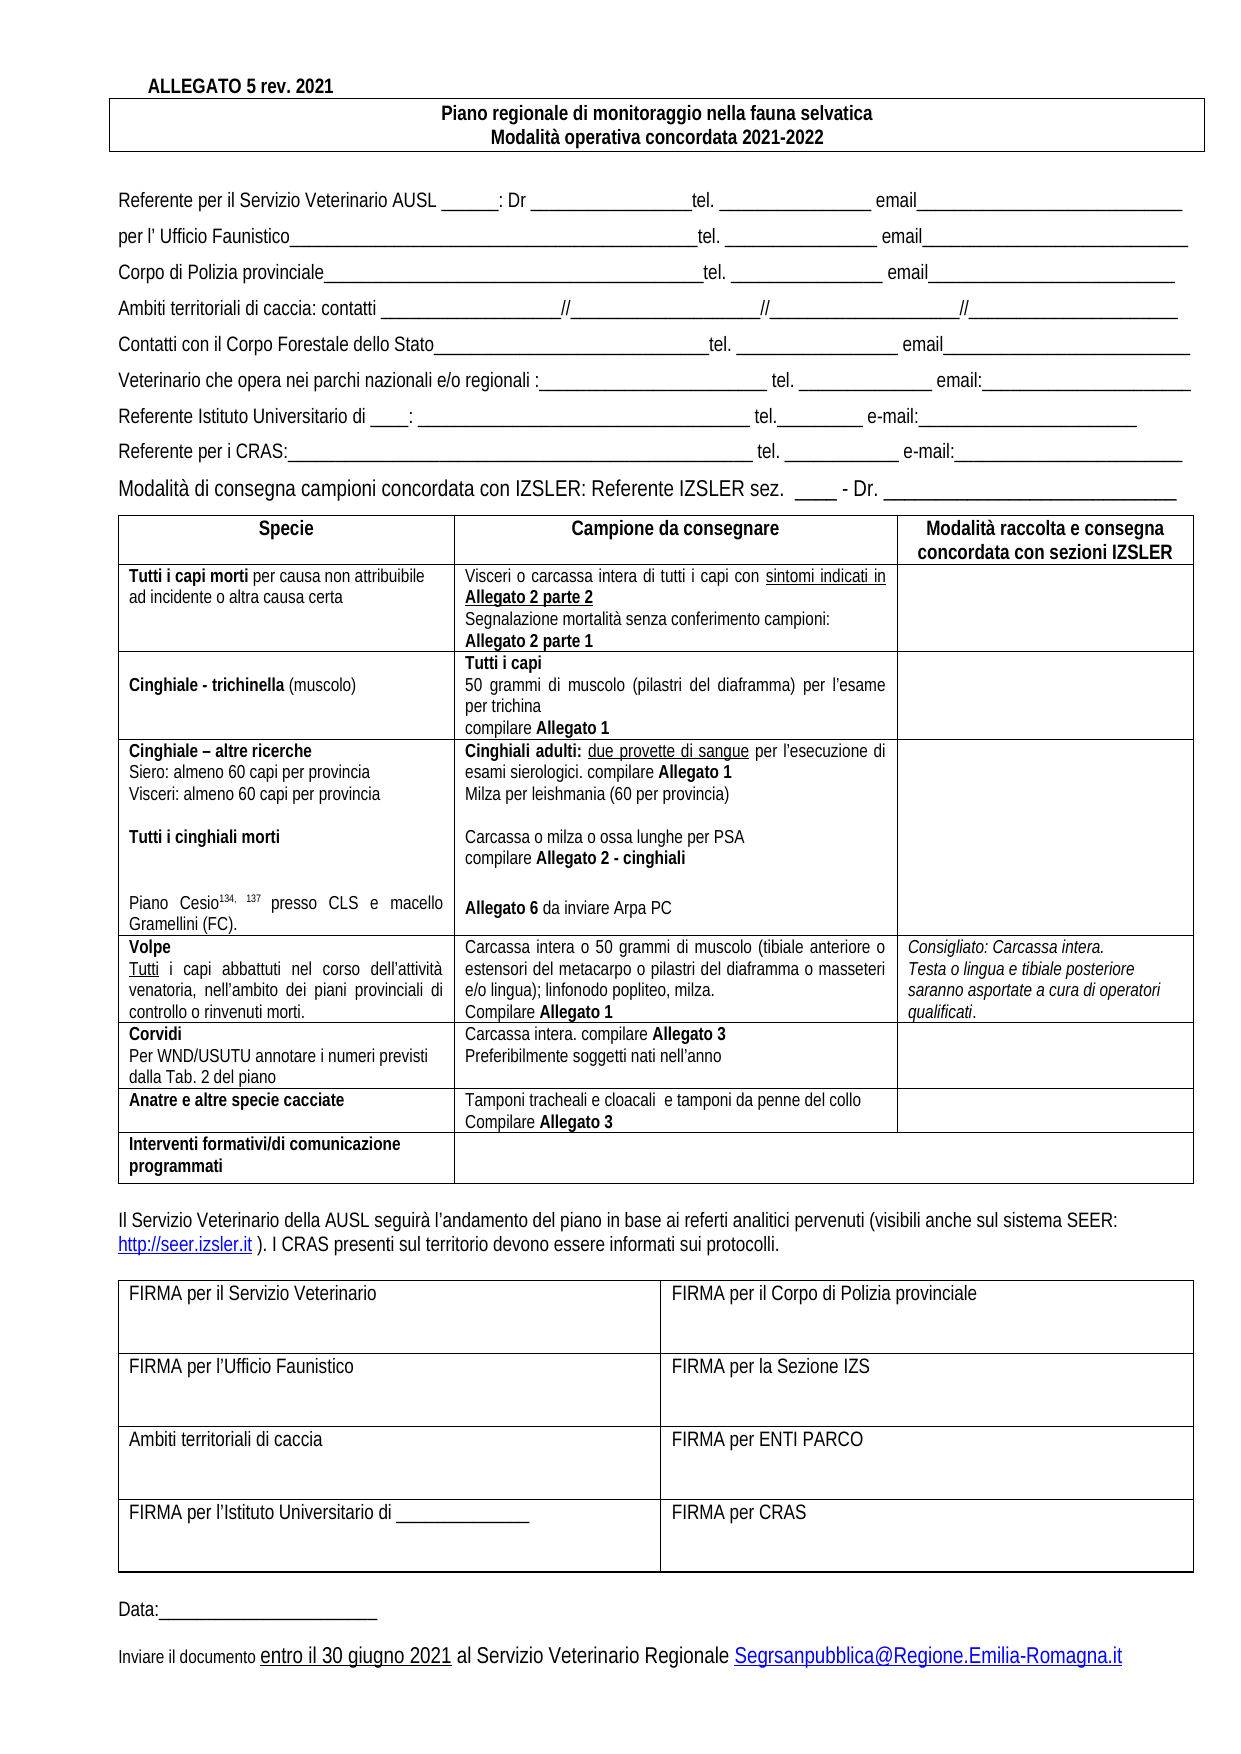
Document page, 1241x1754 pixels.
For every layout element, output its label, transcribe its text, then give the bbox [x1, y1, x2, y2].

table_cell [898, 740, 1193, 935]
table_cell FIRMA per ENTI PARCO [661, 1427, 1193, 1498]
table_cell Cinghiale – altre ricerche Siero: almeno 60 capi per provincia Visceri: almeno 60 capi per provincia Tutti i cinghiali morti Piano Cesio134, 137 presso CLS e macello Gramellini (FC). [119, 740, 454, 935]
table_cell Volpe Tutti i capi abbattuti nel corso dell’attività venatoria, nell’ambito dei piani provinciali di controllo o rinvenuti morti. [119, 936, 454, 1022]
table_cell [455, 1133, 1193, 1183]
table_cell Carcassa intera o 50 grammi di muscolo (tibiale anteriore o estensori del metacarpo o pilastri del diaframma o masseteri e/o lingua); linfonodo popliteo, milza. Compilare Allegato 1 [455, 936, 897, 1022]
table_cell Tutti i capi morti per causa non attribuibile ad incidente o altra causa certa [119, 565, 454, 651]
table_cell Visceri o carcassa intera di tutti i capi con sintomi indicati in Allegato 2 parte 2 Segnalazione mortalità senza conferimento campioni: Allegato 2 parte 1 [455, 565, 897, 651]
table_cell Ambiti territoriali di caccia [119, 1427, 660, 1498]
table_cell [898, 1023, 1193, 1088]
table_cell Interventi formativi/di comunicazione programmati [119, 1133, 454, 1183]
text Inviare il documento entro il 30 giugno 2021 al Servizio Veterinario Regionale Segrsanpubblica@Regione.Emilia-Romagna.it [118, 1642, 1196, 1668]
table_cell Anatre e altre specie cacciate [119, 1089, 454, 1132]
text Referente per il Servizio Veterinario AUSL ______: Dr _________________tel. ________________ email____________________________ [118, 188, 1196, 212]
table_header FIRMA per il Corpo di Polizia provinciale [661, 1281, 1193, 1353]
table_header Campione da consegnare [455, 516, 897, 564]
text Il Servizio Veterinario della AUSL seguirà l’andamento del piano in base ai referti analitici pervenuti (visibili anche sul sistema SEER: http://seer.izsler.it ). I CRAS presenti sul territorio devono essere informati sui protocolli. [118, 1208, 1196, 1256]
table_cell [898, 1089, 1193, 1132]
table_cell Tamponi tracheali e cloacali e tamponi da penne del collo Compilare Allegato 3 [455, 1089, 897, 1132]
table_cell Carcassa intera. compilare Allegato 3 Preferibilmente soggetti nati nell’anno [455, 1023, 897, 1088]
text Corpo di Polizia provinciale________________________________________tel. ________________ email__________________________ [118, 260, 1196, 284]
table_cell Cinghiale - trichinella (muscolo) [119, 652, 454, 738]
table_cell FIRMA per l’Ufficio Faunistico [119, 1354, 660, 1426]
text Referente Istituto Universitario di ____: ___________________________________ tel._________ e-mail:_______________________ [118, 403, 1196, 427]
text Modalità di consegna campioni concordata con IZSLER: Referente IZSLER sez. ____ - Dr. ____________________________ [118, 475, 1196, 502]
table_cell Consigliato: Carcassa intera. Testa o lingua e tibiale posteriore saranno asportate a cura di operatori qualificati. [898, 936, 1193, 1022]
table_header Specie [119, 516, 454, 564]
table_cell FIRMA per CRAS [661, 1500, 1193, 1571]
table_cell FIRMA per la Sezione IZS [661, 1354, 1193, 1426]
text Contatti con il Corpo Forestale dello Stato_____________________________tel. _________________ email__________________________ [118, 332, 1196, 356]
table_header FIRMA per il Servizio Veterinario [119, 1281, 660, 1353]
text ALLEGATO 5 rev. 2021 [148, 74, 1196, 98]
text per l’ Ufficio Faunistico___________________________________________tel. ________________ email____________________________ [118, 224, 1196, 248]
table_cell FIRMA per l’Istituto Universitario di ______________ [119, 1500, 660, 1571]
table_cell Corvidi Per WND/USUTU annotare i numeri previsti dalla Tab. 2 del piano [119, 1023, 454, 1088]
text Referente per i CRAS:_________________________________________________ tel. ____________ e-mail:________________________ [118, 439, 1196, 463]
text Ambiti territoriali di caccia: contatti ___________________//____________________//____________________//______________________ [118, 296, 1196, 320]
text Veterinario che opera nei parchi nazionali e/o regionali :________________________ tel. ______________ email:______________________ [118, 368, 1196, 392]
table_cell [898, 652, 1193, 738]
text Modalità operativa concordata 2021-2022 [110, 122, 1204, 151]
table_cell [898, 565, 1193, 651]
text Piano regionale di monitoraggio nella fauna selvatica [110, 99, 1204, 122]
table_cell Tutti i capi 50 grammi di muscolo (pilastri del diaframma) per l’esame per trichina compilare Allegato 1 [455, 652, 897, 738]
text Data:_______________________ [118, 1596, 1196, 1620]
table_header Modalità raccolta e consegna concordata con sezioni IZSLER [898, 516, 1193, 564]
table_cell Cinghiali adulti: due provette di sangue per l’esecuzione di esami sierologici. compilare Allegato 1 Milza per leishmania (60 per provincia) Carcassa o milza o ossa lunghe per PSA compilare Allegato 2 - cinghiali Allegato 6 da inviare Arpa PC [455, 740, 897, 935]
